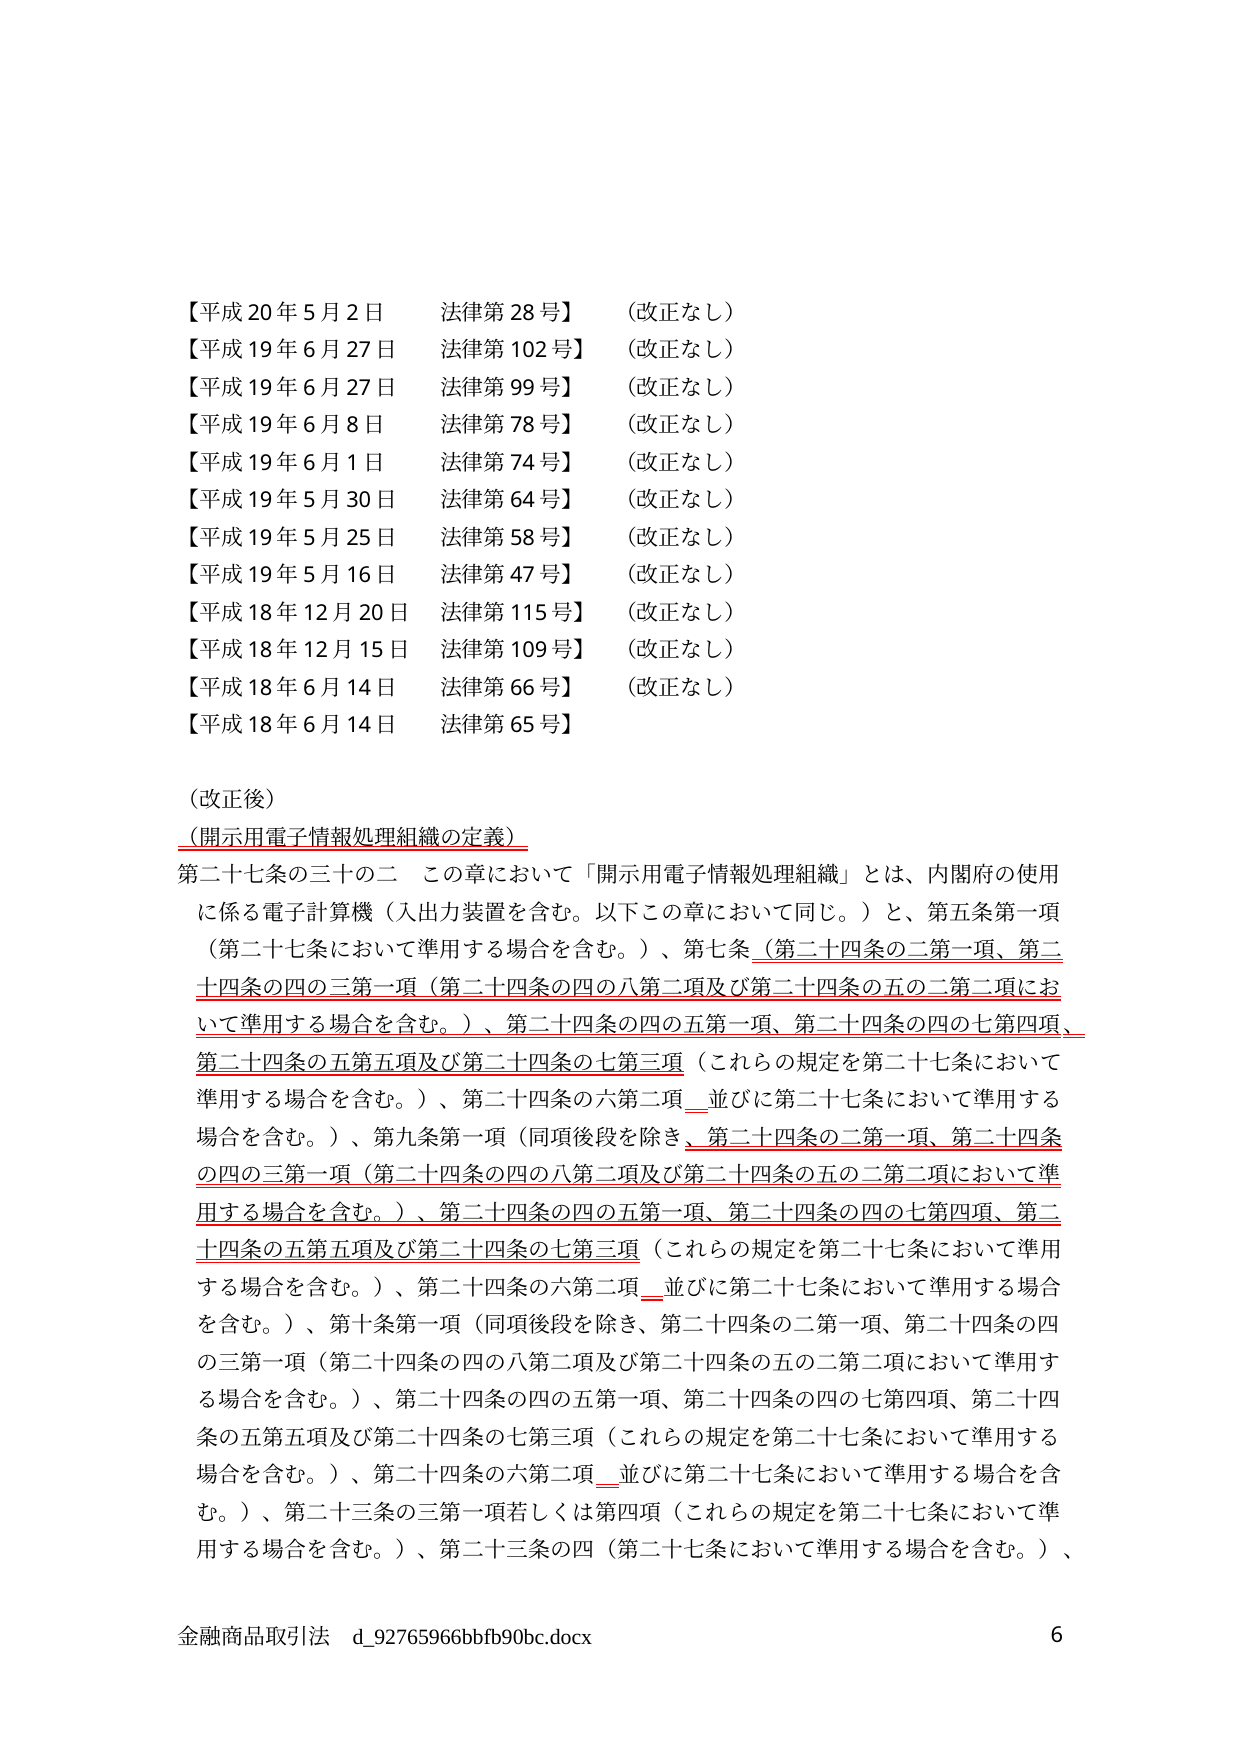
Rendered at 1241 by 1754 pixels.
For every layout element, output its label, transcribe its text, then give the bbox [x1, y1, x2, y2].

text 【平成20年5月2日 法律第28号】 （改正なし） [177, 292, 1063, 329]
text 【平成18年6月14日 法律第65号】 [177, 704, 1063, 742]
text 【平成18年6月14日 法律第66号】 （改正なし） [177, 667, 1063, 704]
text 【平成19年6月27日 法律第102号】 （改正なし） [177, 329, 1063, 367]
text 【平成19年6月1日 法律第74号】 （改正なし） [177, 442, 1063, 479]
text 【平成19年5月30日 法律第64号】 （改正なし） [177, 479, 1063, 517]
text 【平成18年12月20日 法律第115号】 （改正なし） [177, 592, 1063, 629]
text （開示用電子情報処理組織の定義） [177, 817, 1063, 854]
text 【平成19年6月8日 法律第78号】 （改正なし） [177, 404, 1063, 442]
text 【平成19年5月25日 法律第58号】 （改正なし） [177, 517, 1063, 554]
text 【平成18年12月15日 法律第109号】 （改正なし） [177, 629, 1063, 667]
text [177, 854, 1063, 1567]
text （改正後） [177, 779, 1063, 817]
text 【平成19年5月16日 法律第47号】 （改正なし） [177, 554, 1063, 592]
text 【平成19年6月27日 法律第99号】 （改正なし） [177, 367, 1063, 404]
